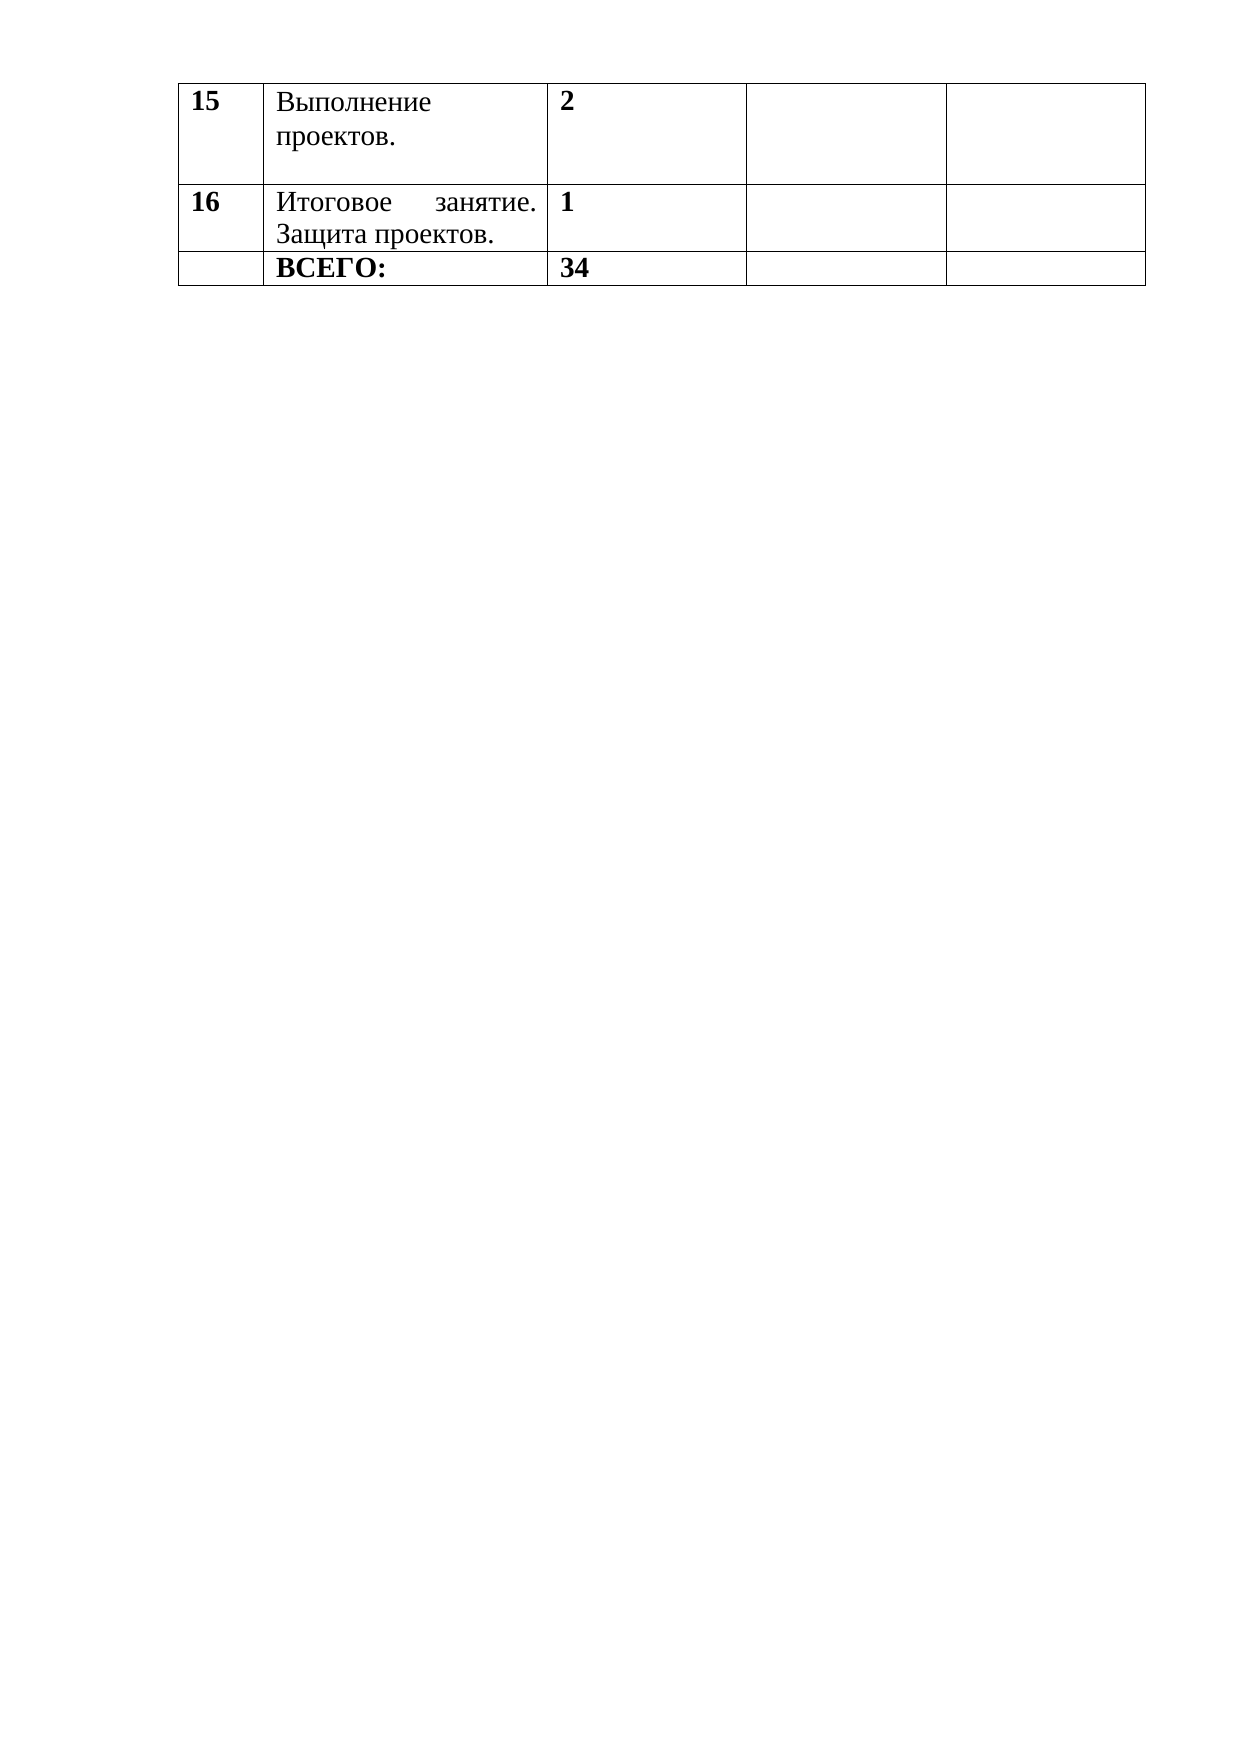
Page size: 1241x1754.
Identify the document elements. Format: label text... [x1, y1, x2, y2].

table_header 2 [548, 84, 746, 184]
table_cell [179, 252, 263, 284]
table_cell Итоговое занятие. Защита проектов. [264, 185, 547, 251]
table_cell 34 [548, 252, 746, 284]
table_cell [947, 185, 1145, 251]
table_header [947, 84, 1145, 184]
table_cell [747, 185, 946, 251]
table_cell 16 [179, 185, 263, 251]
table_cell [747, 252, 946, 284]
table_header Выполнение проектов. [264, 84, 547, 184]
table_cell ВСЕГО: [264, 252, 547, 284]
table_header [747, 84, 946, 184]
table_header 15 [179, 84, 263, 184]
table_cell [947, 252, 1145, 284]
table_cell 1 [548, 185, 746, 251]
